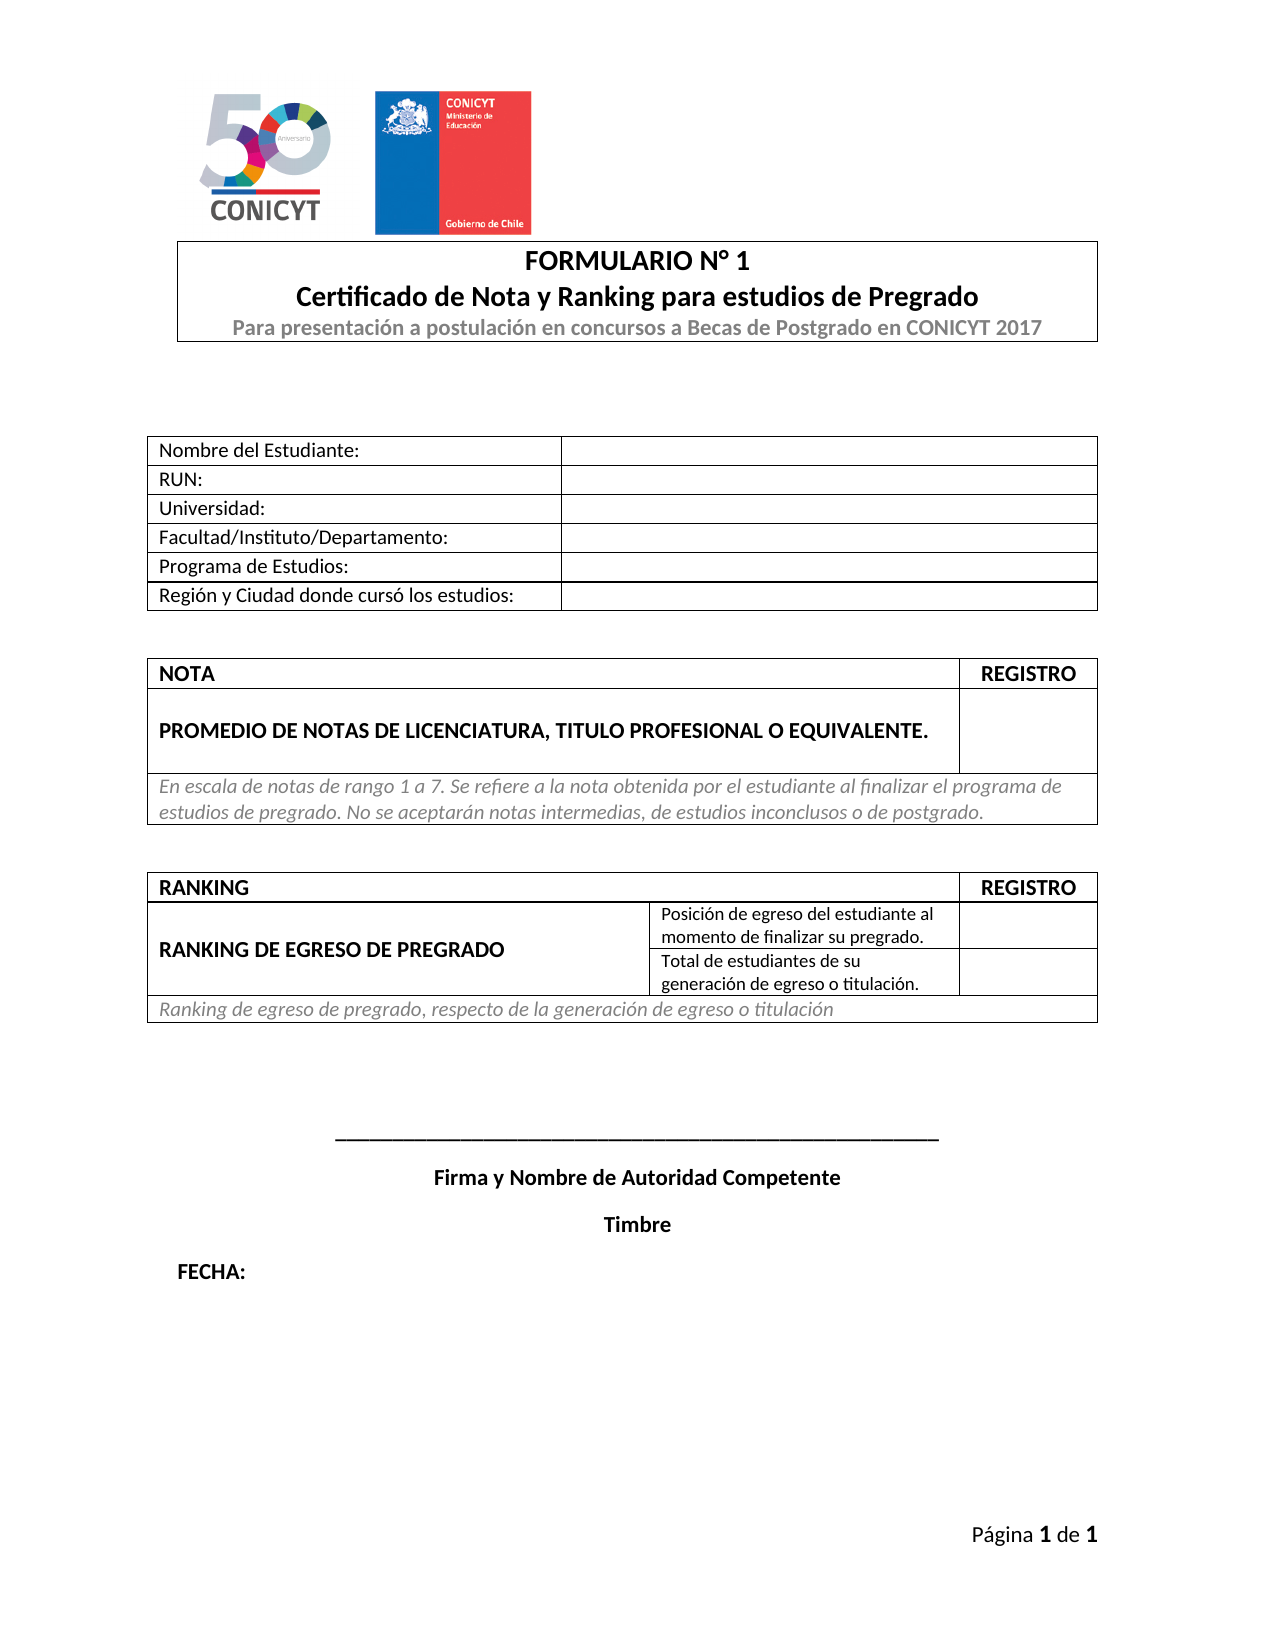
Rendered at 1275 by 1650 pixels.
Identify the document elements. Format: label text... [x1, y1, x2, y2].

text _____________________________________________________ [177, 1116, 1098, 1144]
table_cell Ranking de egreso de pregrado, respecto de la generación de egreso o titulación [148, 996, 1097, 1022]
table_header FORMULARIO N° 1 Certificado de Nota y Ranking para estudios de Pregrado Para presentación a postulación en concursos a Becas de Postgrado en CONICYT 2017 [178, 242, 1097, 341]
table_cell [562, 553, 1097, 581]
table_cell Facultad/Instituto/Departamento: [148, 524, 561, 552]
table_cell [960, 903, 1097, 948]
table_header RANKING [148, 873, 959, 901]
table_cell [562, 495, 1097, 523]
table_cell RUN: [148, 466, 561, 494]
table_header REGISTRO [960, 873, 1097, 901]
table_cell [562, 583, 1097, 610]
table_header [562, 437, 1097, 465]
table_cell Programa de Estudios: [148, 553, 561, 581]
table_cell Posición de egreso del estudiante al momento de finalizar su pregrado. [650, 903, 959, 948]
table_cell [960, 689, 1097, 772]
picture [177, 73, 543, 241]
text FECHA: [177, 1257, 1098, 1285]
text Firma y Nombre de Autoridad Competente [177, 1163, 1098, 1191]
table_cell [562, 466, 1097, 494]
table_cell [960, 949, 1097, 995]
table_cell Región y Ciudad donde cursó los estudios: [148, 583, 561, 610]
table_cell Universidad: [148, 495, 561, 523]
table_cell [562, 524, 1097, 552]
table_cell PROMEDIO DE NOTAS DE LICENCIATURA, TITULO PROFESIONAL O EQUIVALENTE. [148, 689, 959, 772]
table_cell Total de estudiantes de su generación de egreso o titulación. [650, 949, 959, 995]
table_cell En escala de notas de rango 1 a 7. Se refiere a la nota obtenida por el estudiante al finalizar el programa de estudios de pregrado. No se aceptarán notas intermedias, de estudios inconclusos o de postgrado. [148, 774, 1097, 824]
table_header NOTA [148, 659, 959, 687]
table_header Nombre del Estudiante: [148, 437, 561, 465]
table_header REGISTRO [960, 659, 1097, 687]
text Timbre [177, 1210, 1098, 1238]
table_cell RANKING DE EGRESO DE PREGRADO [148, 903, 649, 995]
